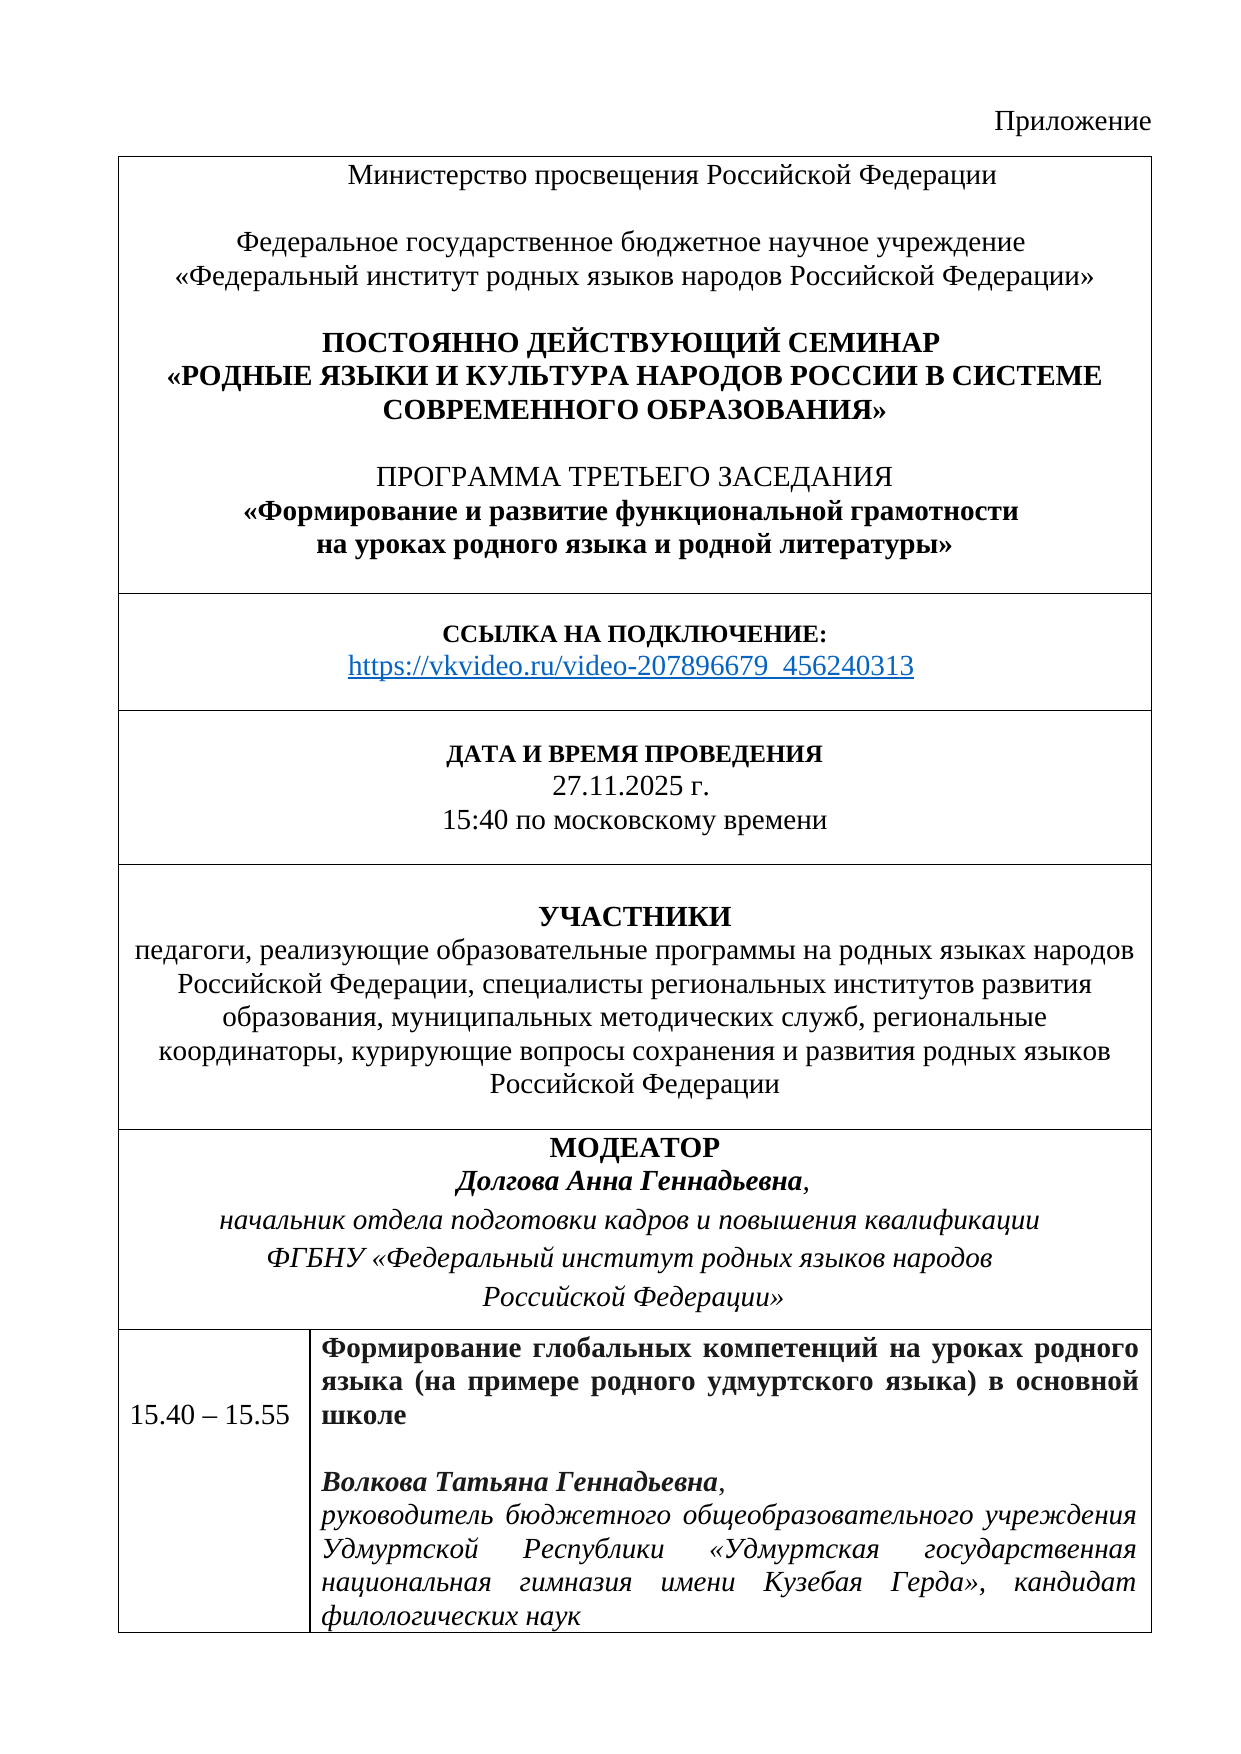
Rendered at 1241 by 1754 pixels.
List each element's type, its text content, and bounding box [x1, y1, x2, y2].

table_cell ССЫЛКА НА ПОДКЛЮЧЕНИЕ: https://vkvideo.ru/video-207896679_456240313 [119, 594, 1151, 710]
text Приложение [177, 103, 1152, 137]
table_cell Формирование глобальных компетенций на уроках родного языка (на примере родного удмуртского языка) в основной школе Волкова Татьяна Геннадьевна, руководитель бюджетного общеобразовательного учреждения Удмуртской Республики «Удмуртская государственная национальная гимназия имени Кузебая Герда», кандидат филологических наук [311, 1330, 1151, 1632]
table_cell 15.40 – 15.55 [119, 1330, 309, 1632]
table_cell УЧАСТНИКИ педагоги, реализующие образовательные программы на родных языках народов Российской Федерации, специалисты региональных институтов развития образования, муниципальных методических служб, региональные координаторы, курирующие вопросы сохранения и развития родных языков Российской Федерации [119, 865, 1151, 1129]
table_cell ДАТА И ВРЕМЯ ПРОВЕДЕНИЯ 27.11.2025 г. 15:40 по московскому времени [119, 711, 1151, 864]
table_cell МОДЕАТОР Долгова Анна Геннадьевна, начальник отдела подготовки кадров и повышения квалификации ФГБНУ «Федеральный институт родных языков народов Российской Федерации» [119, 1130, 1151, 1329]
table_header Министерство просвещения Российской Федерации Федеральное государственное бюджетное научное учреждение «Федеральный институт родных языков народов Российской Федерации» ПОСТОЯННО ДЕЙСТВУЮЩИЙ СЕМИНАР «РОДНЫЕ ЯЗЫКИ И КУЛЬТУРА НАРОДОВ РОССИИ В СИСТЕМЕ СОВРЕМЕННОГО ОБРАЗОВАНИЯ» ПРОГРАММА ТРЕТЬЕГО ЗАСЕДАНИЯ «Формирование и развитие функциональной грамотности на уроках родного языка и родной литературы» [119, 157, 1151, 593]
